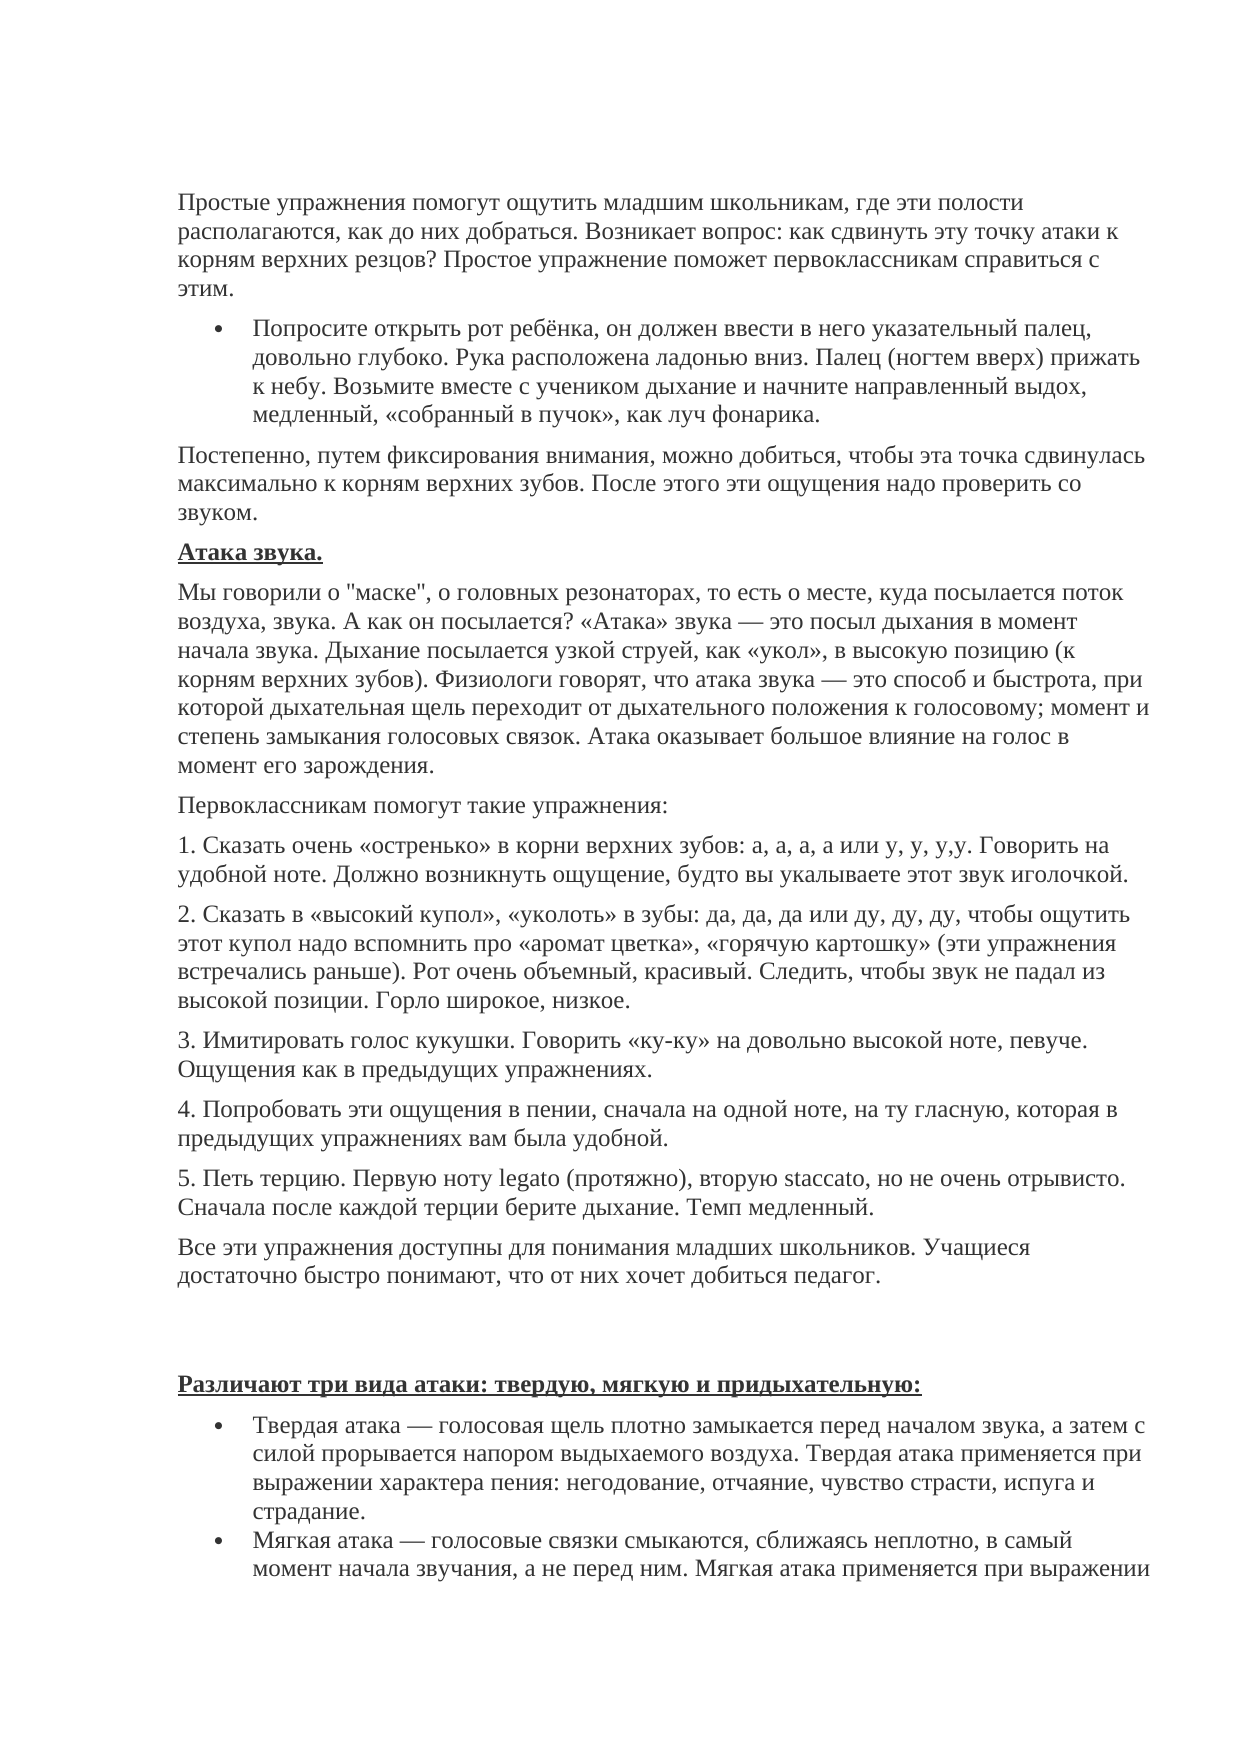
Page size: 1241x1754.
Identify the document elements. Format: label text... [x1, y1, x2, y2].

text Атака звука. [177, 537, 1152, 566]
text 2. Сказать в «высокий купол», «уколоть» в зубы: да, да, да или ду, ду, ду, чтобы ощутить этот купол надо вспомнить про «аромат цветка», «горячую картошку» (эти упражнения встречались раньше). Рот очень объемный, красивый. Следить, чтобы звук не падал из высокой позиции. Горло широкое, низкое. [177, 899, 1152, 1014]
list Твердая атака — голосовая щель плотно замыкается перед началом звука, а затем с силой прорывается напором выдыхаемого воздуха. Твердая атака применяется при выражении характера пения: негодование, отчаяние, чувство страсти, испуга и страдание. [215, 1410, 1152, 1525]
text Постепенно, путем фиксирования внимания, можно добиться, чтобы эта точка сдвинулась максимально к корням верхних зубов. После этого эти ощущения надо проверить со звуком. [177, 440, 1152, 526]
text Первоклассникам помогут такие упражнения: [177, 790, 1152, 819]
text 1. Сказать очень «остренько» в корни верхних зубов: а, а, а, а или у, у, у,у. Говорить на удобной ноте. Должно возникнуть ощущение, будто вы укалываете этот звук иголочкой. [177, 830, 1152, 888]
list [215, 1525, 1152, 1582]
text Мы говорили о ''маске'', о головных резонаторах, то есть о месте, куда посылается поток воздуха, звука. А как он посылается? «Атака» звука — это посыл дыхания в момент начала звука. Дыхание посылается узкой струей, как «укол», в высокую позицию (к корням верхних зубов). Физиологи говорят, что атака звука — это способ и быстрота, при которой дыхательная щель переходит от дыхательного положения к голосовому; момент и степень замыкания голосовых связок. Атака оказывает большое влияние на голос в момент его зарождения. [177, 577, 1152, 779]
text 4. Попробовать эти ощущения в пении, сначала на одной ноте, на ту гласную, которая в предыдущих упражнениях вам была удобной. [177, 1094, 1152, 1152]
list Попросите открыть рот ребёнка, он должен ввести в него указательный палец, довольно глубоко. Рука расположена ладонью вниз. Палец (ногтем вверх) прижать к небу. Возьмите вместе с учеником дыхание и начните направленный выдох, медленный, «собранный в пучок», как луч фонарика. [215, 313, 1152, 428]
text Все эти упражнения доступны для понимания младших школьников. Учащиеся достаточно быстро понимают, что от них хочет добиться педагог. [177, 1232, 1152, 1289]
text 5. Петь терцию. Первую ноту legato (протяжно), вторую staccato, но не очень отрывисто. Сначала после каждой терции берите дыхание. Темп медленный. [177, 1163, 1152, 1221]
text Простые упражнения помогут ощутить младшим школьникам, где эти полости располагаются, как до них добраться. Возникает вопрос: как сдвинуть эту точку атаки к корням верхних резцов? Простое упражнение поможет первоклассникам справиться с этим. [177, 187, 1152, 302]
text Различают три вида атаки: твердую, мягкую и придыхательную: [177, 1369, 1152, 1398]
text 3. Имитировать голос кукушки. Говорить «ку-ку» на довольно высокой ноте, певуче. Ощущения как в предыдущих упражнениях. [177, 1025, 1152, 1083]
